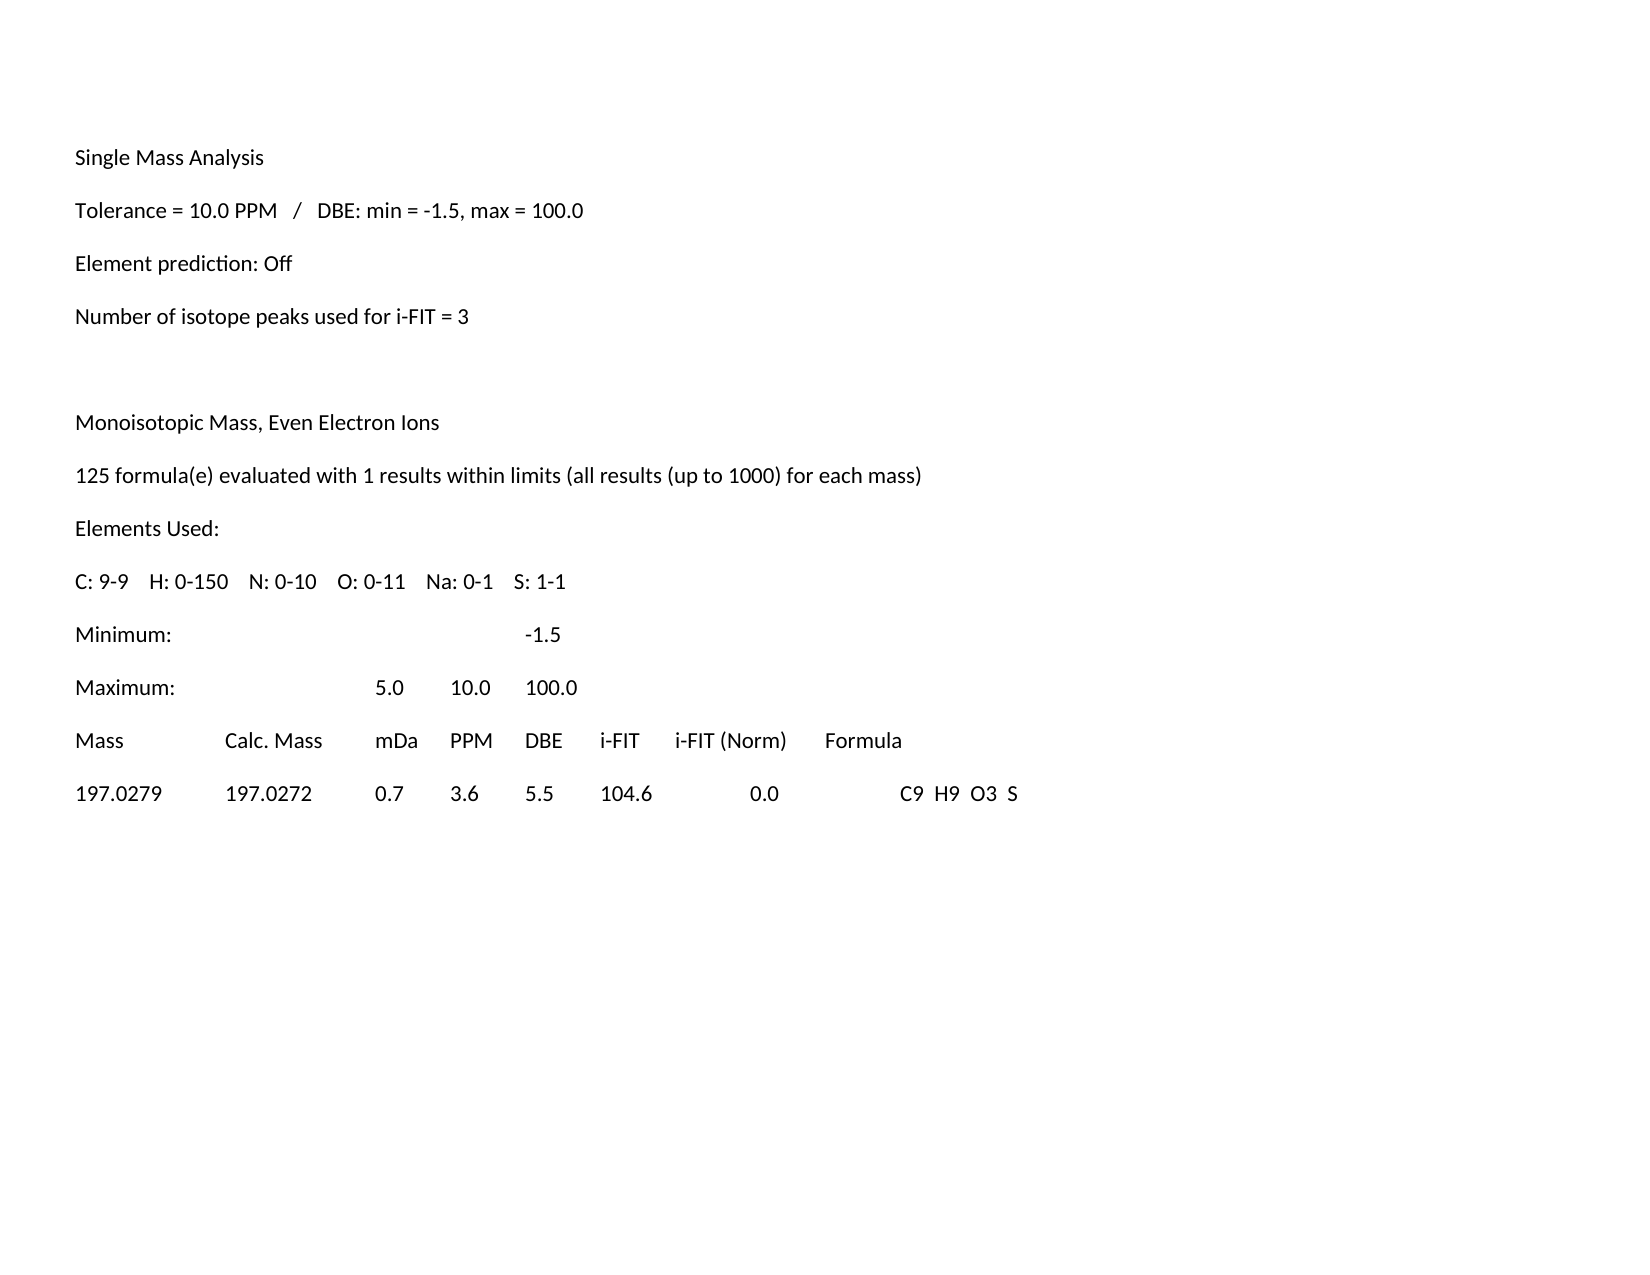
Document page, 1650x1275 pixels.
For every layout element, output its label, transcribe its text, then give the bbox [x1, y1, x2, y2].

text Single Mass Analysis [75, 143, 1563, 171]
text C: 9-9 H: 0-150 N: 0-10 O: 0-11 Na: 0-1 S: 1-1 [75, 567, 1563, 595]
text Mass Calc. Mass mDa PPM DBE i-FIT i-FIT (Norm) Formula [75, 726, 1563, 754]
text Element prediction: Off [75, 249, 1563, 277]
text Elements Used: [75, 514, 1563, 542]
text Minimum: -1.5 [75, 620, 1563, 648]
text Monoisotopic Mass, Even Electron Ions [75, 408, 1563, 436]
text Tolerance = 10.0 PPM / DBE: min = -1.5, max = 100.0 [75, 196, 1563, 224]
text 125 formula(e) evaluated with 1 results within limits (all results (up to 1000) for each mass) [75, 461, 1563, 489]
text Maximum: 5.0 10.0 100.0 [75, 673, 1563, 701]
text Number of isotope peaks used for i-FIT = 3 [75, 302, 1563, 330]
text 197.0279 197.0272 0.7 3.6 5.5 104.6 0.0 C9 H9 O3 S [75, 779, 1563, 807]
